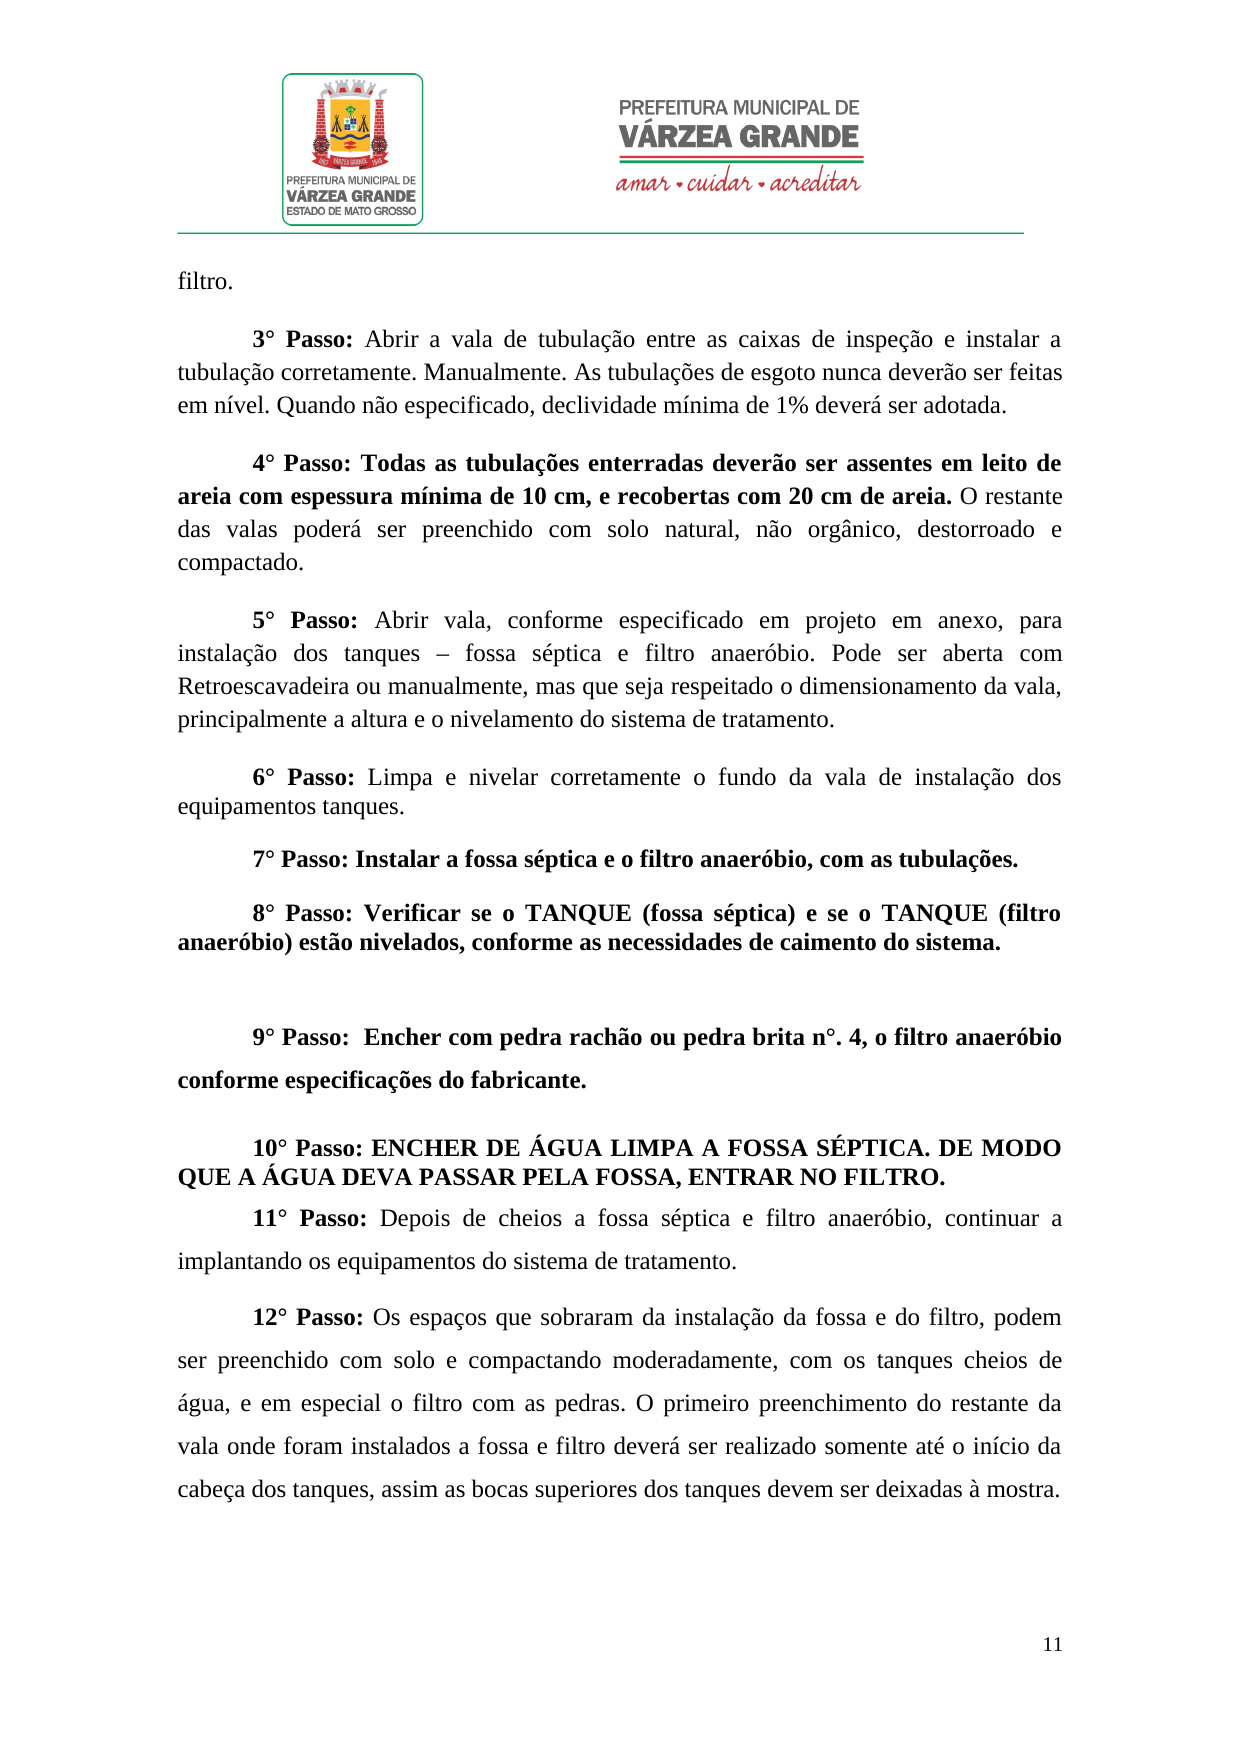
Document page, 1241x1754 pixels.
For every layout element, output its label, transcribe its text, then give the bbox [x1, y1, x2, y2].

text 5° Passo: Abrir vala, conforme especificado em projeto em anexo, para instalação dos tanques – fossa séptica e filtro anaeróbio. Pode ser aberta com Retroescavadeira ou manualmente, mas que seja respeitado o dimensionamento da vala, principalmente a altura e o nivelamento do sistema de tratamento. [177, 605, 1063, 733]
text 6° Passo: Limpa e nivelar corretamente o fundo da vala de instalação dos equipamentos tanques. [177, 762, 1063, 819]
text 4° Passo: Todas as tubulações enterradas deverão ser assentes em leito de areia com espessura mínima de , e recobertas com de areia. O restante das valas poderá ser preenchido com solo natural, não orgânico, destorroado e compactado. [177, 448, 1063, 576]
text 7° Passo: Instalar a fossa séptica e o filtro anaeróbio, com as tubulações. [177, 844, 1063, 873]
text 3° Passo: Abrir a vala de tubulação entre as caixas de inspeção e instalar a tubulação corretamente. Manualmente. As tubulações de esgoto nunca deverão ser feitas em nível. Quando não especificado, declividade mínima de 1% deverá ser adotada. [177, 324, 1063, 419]
picture [177, 73, 1024, 234]
text 10° Passo: ENCHER DE ÁGUA LIMPA A FOSSA SÉPTICA. DE MODO QUE A ÁGUA DEVA PASSAR PELA FOSSA, ENTRAR NO FILTRO. [177, 1133, 1063, 1191]
text 9° Passo: Encher com pedra rachão ou pedra brita n°. 4, o filtro anaeróbio conforme especificações do fabricante. [177, 1022, 1063, 1094]
text 11° Passo: Depois de cheios a fossa séptica e filtro anaeróbio, continuar a implantando os equipamentos do sistema de tratamento. [177, 1203, 1063, 1275]
text 12° Passo: Os espaços que sobraram da instalação da fossa e do filtro, podem ser preenchido com solo e compactando moderadamente, com os tanques cheios de água, e em especial o filtro com as pedras. O primeiro preenchimento do restante da vala onde foram instalados a fossa e filtro deverá ser realizado somente até o início da cabeça dos tanques, assim as bocas superiores dos tanques devem ser deixadas à mostra. [177, 1302, 1063, 1503]
text 8° Passo: Verificar se o TANQUE (fossa séptica) e se o TANQUE (filtro anaeróbio) estão nivelados, conforme as necessidades de caimento do sistema. [177, 898, 1063, 956]
